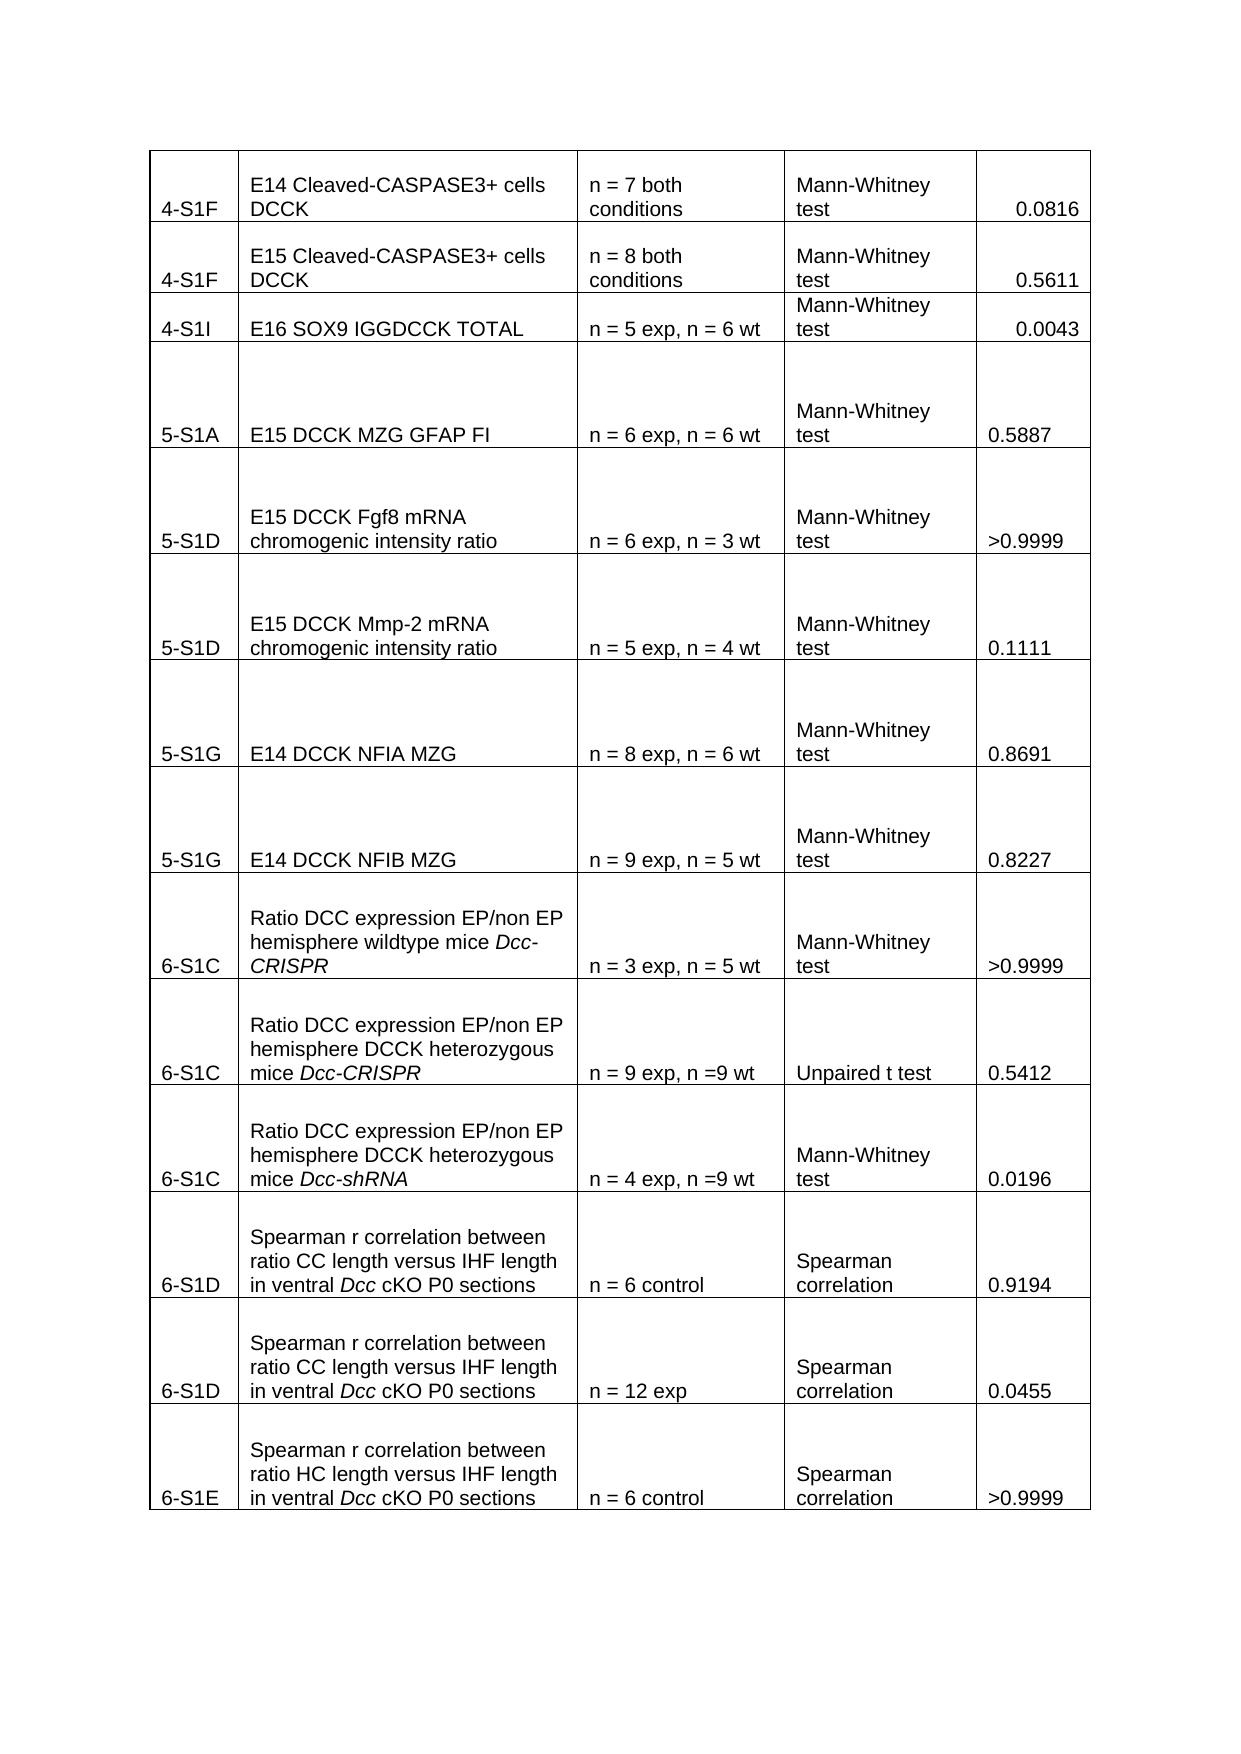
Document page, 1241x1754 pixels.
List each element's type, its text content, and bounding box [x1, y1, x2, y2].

table_cell 6-S1C [151, 1085, 238, 1191]
table_cell 6-S1D [151, 1298, 238, 1403]
table_cell 0.5887 [977, 342, 1090, 447]
table_cell Mann-Whitney test [785, 767, 976, 872]
table_cell 5-S1G [151, 767, 238, 872]
table_cell E14 DCCK NFIB MZG [239, 767, 577, 872]
table_cell Spearman r correlation between ratio CC length versus IHF length in ventral Dcc cKO P0 sections [239, 1192, 577, 1297]
table_cell 4-S1F [151, 151, 238, 221]
table_cell E15 DCCK MZG GFAP FI [239, 342, 577, 447]
table_cell 0.8691 [977, 660, 1090, 766]
table_cell n = 5 exp, n = 6 wt [578, 293, 784, 341]
table_cell n = 6 exp, n = 3 wt [578, 448, 784, 553]
table_cell 0.0455 [977, 1298, 1090, 1403]
table_cell Unpaired t test [785, 979, 976, 1084]
table_cell Mann-Whitney test [785, 1085, 976, 1191]
table_cell n = 6 control [578, 1192, 784, 1297]
table_cell 5-S1G [151, 660, 238, 766]
table_cell Ratio DCC expression EP/non EP hemisphere DCCK heterozygous mice Dcc-shRNA [239, 1085, 577, 1191]
table_cell 0.5412 [977, 979, 1090, 1084]
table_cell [785, 1404, 976, 1509]
table_cell E16 SOX9 IGGDCCK TOTAL [239, 293, 577, 341]
table_cell E15 DCCK Fgf8 mRNA chromogenic intensity ratio [239, 448, 577, 553]
table_cell n = 7 both conditions [578, 151, 784, 221]
table_cell n = 5 exp, n = 4 wt [578, 554, 784, 659]
table_cell 0.0196 [977, 1085, 1090, 1191]
table_cell 4-S1F [151, 222, 238, 292]
table_cell >0.9999 [977, 448, 1090, 553]
table_cell n = 8 both conditions [578, 222, 784, 292]
table_cell 0.5611 [977, 222, 1090, 292]
table_cell n = 9 exp, n =9 wt [578, 979, 784, 1084]
table_cell 6-S1E [151, 1404, 238, 1509]
table_cell Mann-Whitney test [785, 222, 976, 292]
table_cell n = 8 exp, n = 6 wt [578, 660, 784, 766]
table_cell Mann-Whitney test [785, 448, 976, 553]
table_cell Mann-Whitney test [785, 554, 976, 659]
table_cell 6-S1C [151, 873, 238, 978]
table_cell n = 6 exp, n = 6 wt [578, 342, 784, 447]
table_cell E15 DCCK Mmp-2 mRNA chromogenic intensity ratio [239, 554, 577, 659]
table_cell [239, 1404, 577, 1509]
table_cell Mann-Whitney test [785, 660, 976, 766]
table_cell E14 DCCK NFIA MZG [239, 660, 577, 766]
table_cell E15 Cleaved-CASPASE3+ cells DCCK [239, 222, 577, 292]
table_cell n = 12 exp [578, 1298, 784, 1403]
table_cell Mann-Whitney test [785, 293, 976, 341]
table_cell Spearman correlation [785, 1192, 976, 1297]
table_cell Mann-Whitney test [785, 342, 976, 447]
table_cell 0.0043 [977, 293, 1090, 341]
table_cell n = 4 exp, n =9 wt [578, 1085, 784, 1191]
table_cell Spearman correlation [785, 1298, 976, 1403]
table_cell 0.0816 [977, 151, 1090, 221]
table_cell 5-S1A [151, 342, 238, 447]
table_cell 0.1111 [977, 554, 1090, 659]
table_cell 6-S1C [151, 979, 238, 1084]
table_cell 0.9194 [977, 1192, 1090, 1297]
table_cell E14 Cleaved-CASPASE3+ cells DCCK [239, 151, 577, 221]
table_cell 5-S1D [151, 448, 238, 553]
table_cell >0.9999 [977, 873, 1090, 978]
table_cell Spearman r correlation between ratio CC length versus IHF length in ventral Dcc cKO P0 sections [239, 1298, 577, 1403]
table_cell Ratio DCC expression EP/non EP hemisphere DCCK heterozygous mice Dcc-CRISPR [239, 979, 577, 1084]
table_cell Mann-Whitney test [785, 873, 976, 978]
table_cell Mann-Whitney test [785, 151, 976, 221]
table_cell >0.9999 [977, 1404, 1090, 1509]
table_cell n = 9 exp, n = 5 wt [578, 767, 784, 872]
table_cell 6-S1D [151, 1192, 238, 1297]
table_cell Ratio DCC expression EP/non EP hemisphere wildtype mice Dcc-CRISPR [239, 873, 577, 978]
table_cell n = 6 control [578, 1404, 784, 1509]
table_cell n = 3 exp, n = 5 wt [578, 873, 784, 978]
table_cell 4-S1I [151, 293, 238, 341]
table_cell 5-S1D [151, 554, 238, 659]
table_cell 0.8227 [977, 767, 1090, 872]
